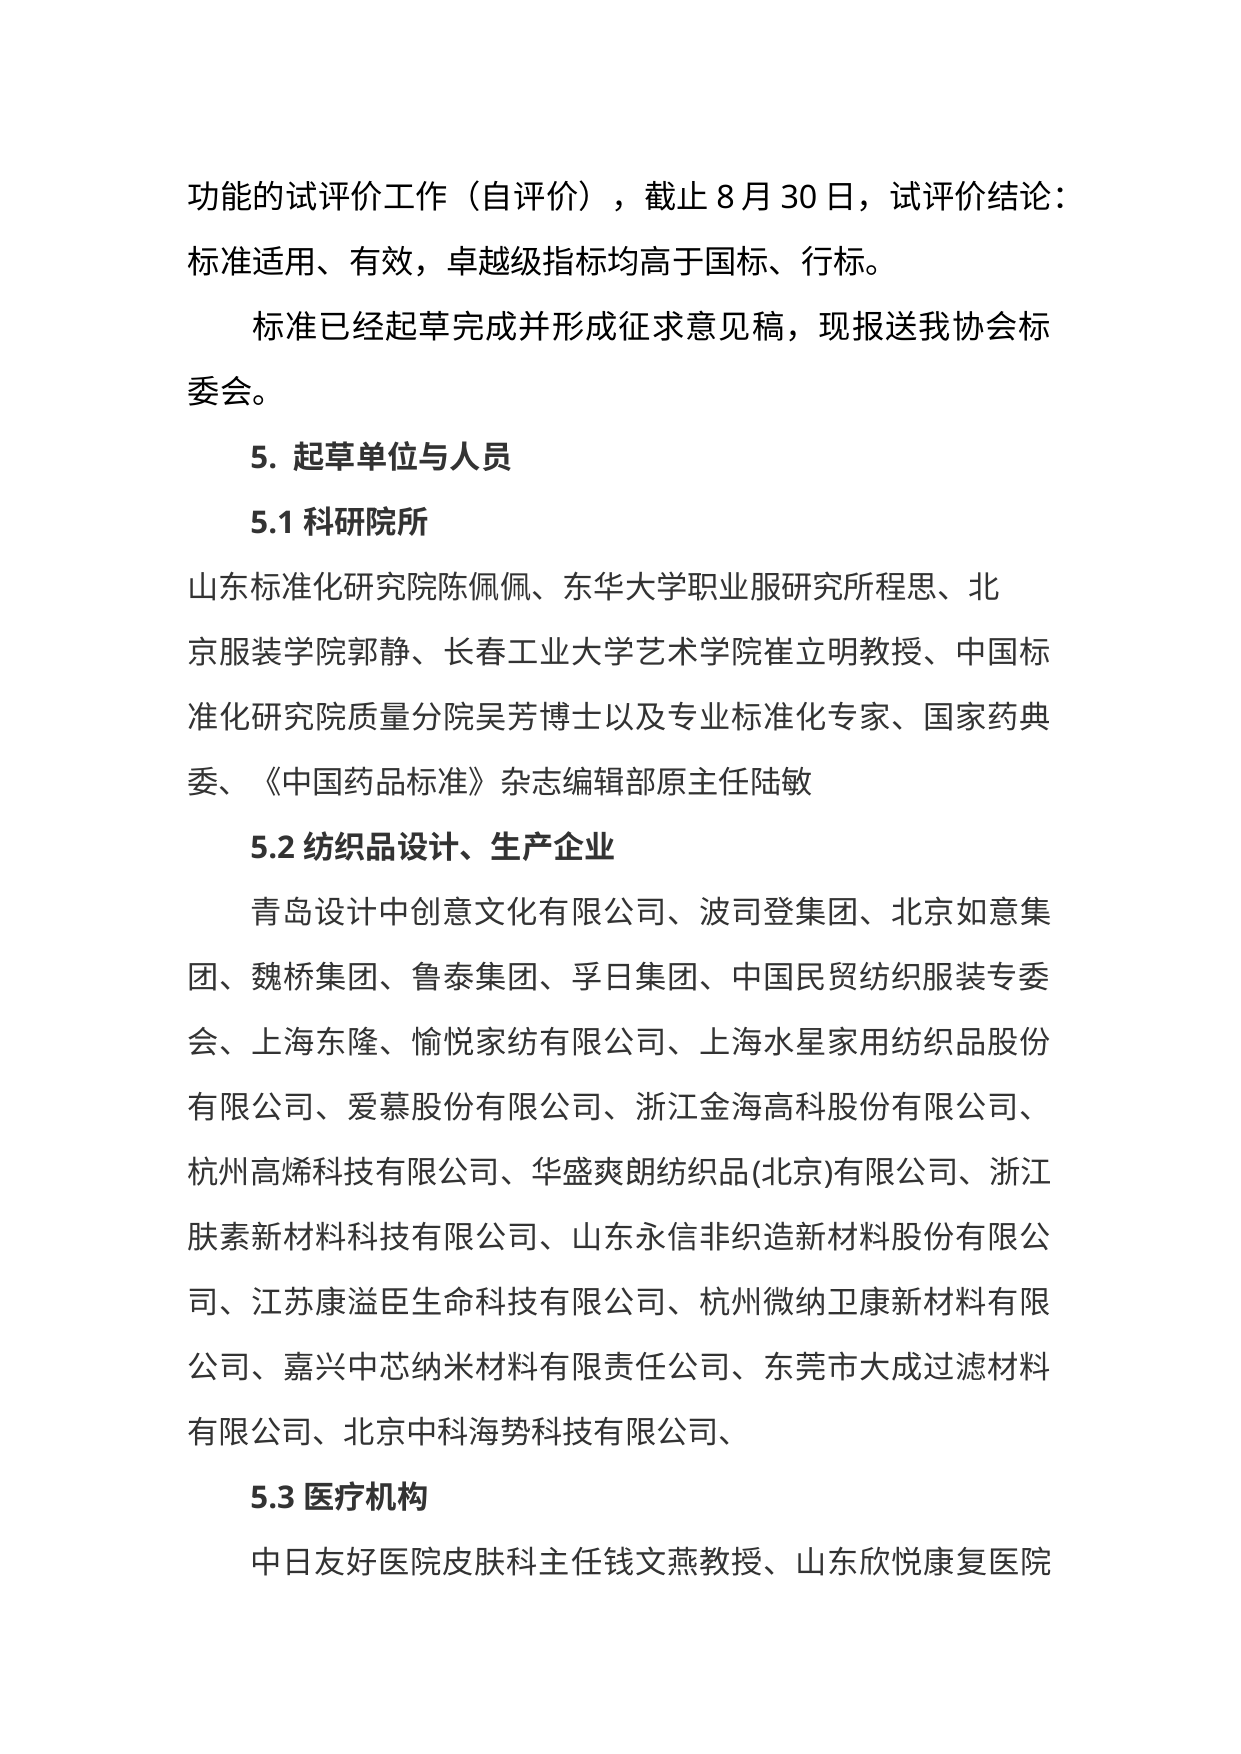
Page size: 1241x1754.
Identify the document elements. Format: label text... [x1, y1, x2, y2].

list 山东标准化研究院陈佩佩、东华大学职业服研究所程思、北 [187, 552, 1053, 617]
list 5.3 医疗机构 [187, 1462, 1053, 1527]
list 5.2 纺织品设计、生产企业 [187, 812, 1053, 877]
text 青岛设计中创意文化有限公司、波司登集团、北京如意集团、魏桥集团、鲁泰集团、孚日集团、中国民贸纺织服装专委会、上海东隆、愉悦家纺有限公司、上海水星家用纺织品股份有限公司、爱慕股份有限公司、浙江金海高科股份有限公司、杭州高烯科技有限公司、华盛爽朗纺织品(北京)有限公司、浙江肤素新材料科技有限公司、山东永信非织造新材料股份有限公司、江苏康溢臣生命科技有限公司、杭州微纳卫康新材料有限公司、嘉兴中芯纳米材料有限责任公司、东莞市大成过滤材料有限公司、北京中科海势科技有限公司、 [187, 877, 1053, 1462]
list 5.1 科研院所 [187, 487, 1053, 552]
list 京服装学院郭静、长春工业大学艺术学院崔立明教授、中国标准化研究院质量分院吴芳博士以及专业标准化专家、国家药典委、《中国药品标准》杂志编辑部原主任陆敏 [187, 617, 1053, 812]
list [187, 162, 1053, 292]
list 起草单位与人员 [187, 422, 1053, 487]
list 标准已经起草完成并形成征求意见稿，现报送我协会标委会。 [187, 292, 1053, 422]
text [187, 1527, 1053, 1592]
